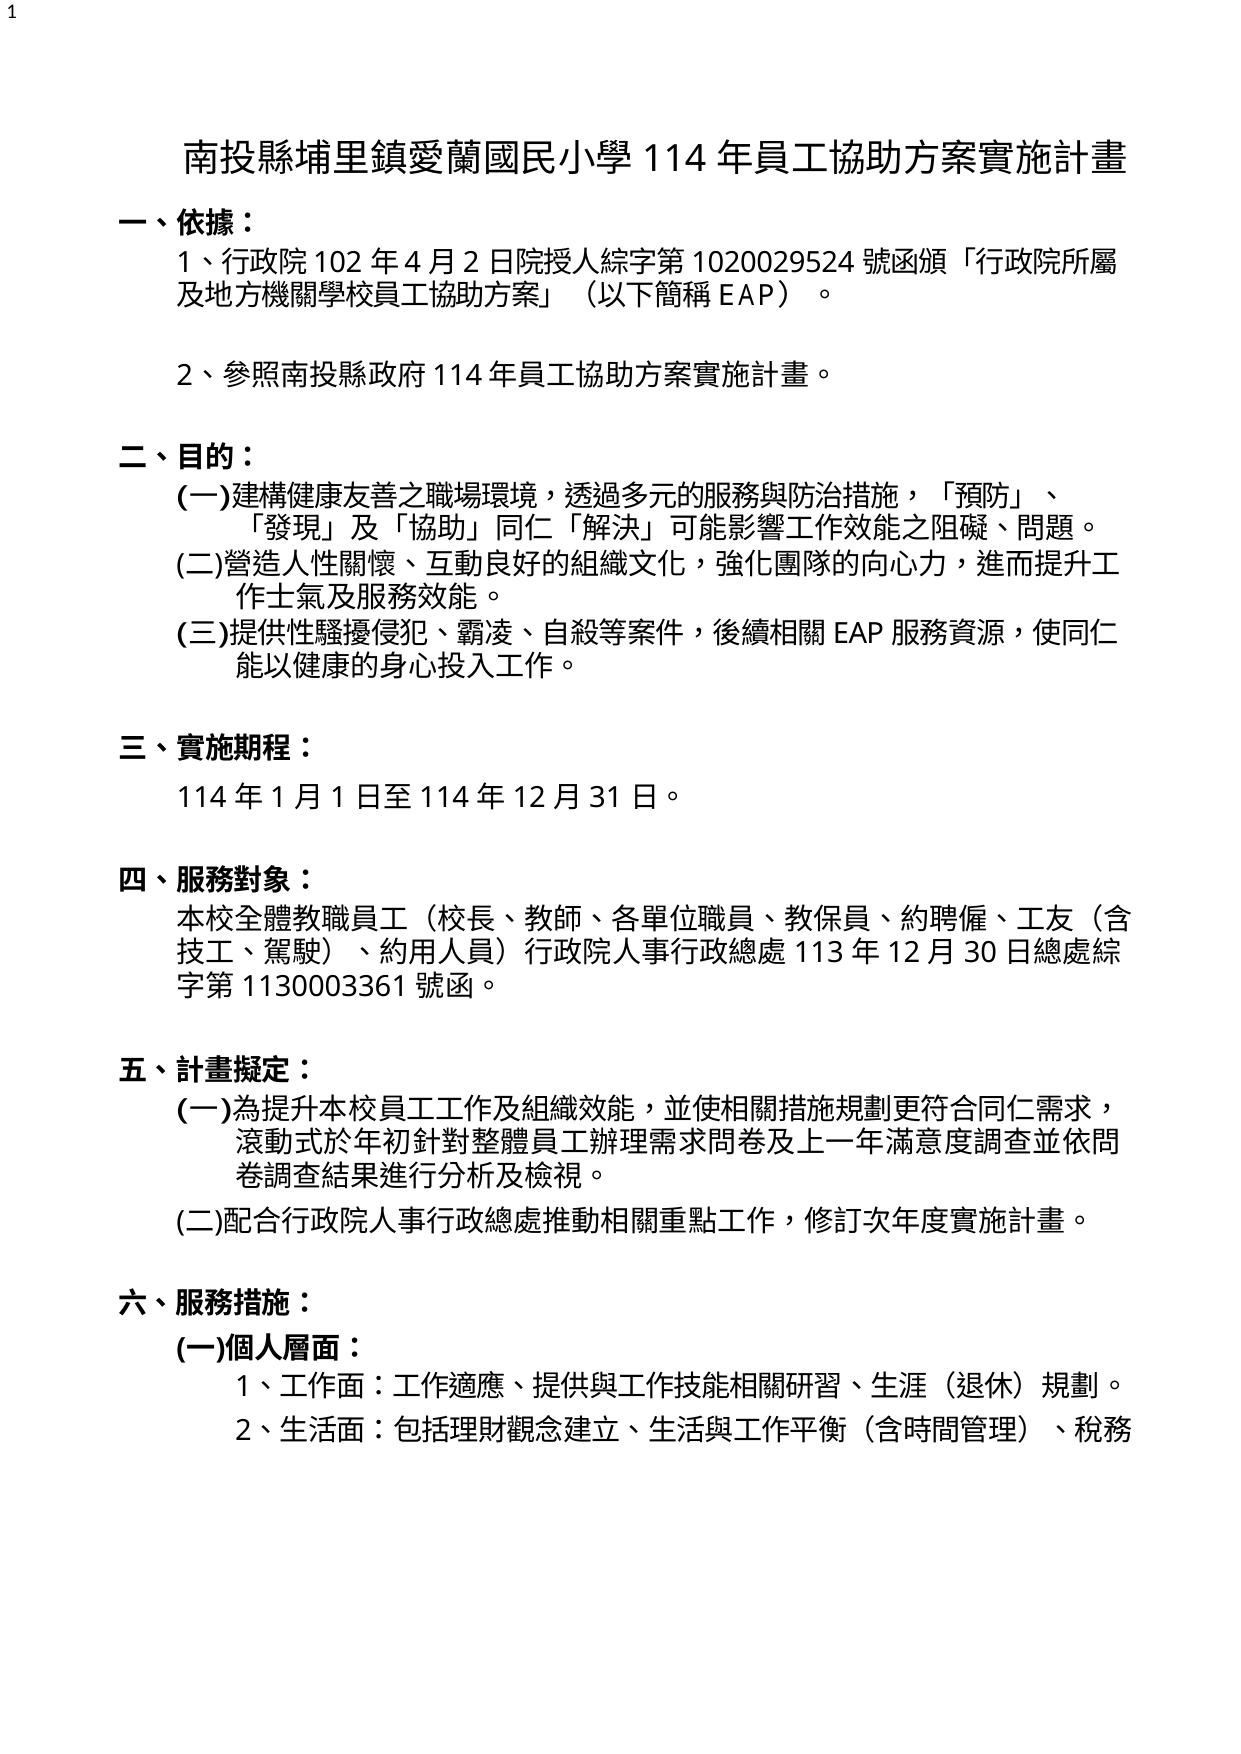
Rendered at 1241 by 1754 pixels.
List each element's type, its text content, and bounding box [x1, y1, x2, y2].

subtitle 四、服務對象： [118, 851, 1152, 900]
subtitle 二、目的： [118, 428, 1152, 477]
subtitle 三、實施期程： [118, 720, 1152, 769]
text 2、參照南投縣政府114年員工協助方案實施計畫。 [176, 358, 1123, 392]
text 114 年 1 月 1 日至 114 年 12 月 31 日。 [176, 769, 1152, 817]
text (一)為提升本校員工工作及組織效能，並使相關措施規劃更符合同仁需求，滾動式於年初針對整體員工辦理需求問卷及上一年滿意度調查並依問卷調查結果進行分析及檢視。 [176, 1092, 1123, 1195]
text 1、工作面：工作適應、提供與工作技能相關研習、生涯（退休）規劃。 [235, 1369, 1122, 1403]
text (二)配合行政院人事行政總處推動相關重點工作，修訂次年度實施計畫。 [176, 1195, 1152, 1241]
subtitle 一、依據： [118, 195, 1152, 243]
title 南投縣埔里鎮愛蘭國民小學 114 年員工協助方案實施計畫 [103, 127, 1137, 183]
text (二)營造人性關懷、互動良好的組織文化，強化團隊的向心力，進而提升工作士氣及服務效能。 [176, 547, 1122, 616]
text (一)建構健康友善之職場環境，透過多元的服務與防治措施，「預防」、「發現」及「協助」同仁「解決」可能影響工作效能之阻礙、問題。 [176, 479, 1122, 547]
subtitle 六、服務措施： [118, 1274, 1152, 1323]
text 1、行政院 102 年 4 月 2 日院授人綜字第 1020029524 號函頒「行政院所屬及地方機關學校員工協助方案」（以下簡稱 EAP）。 [176, 245, 1123, 314]
text 本校全體教職員工（校長、教師、各單位職員、教保員、約聘僱、工友（含技工、駕駛）、約用人員）行政院人事行政總處 113 年 12 月 30 日總處綜字第 1130003361 號函。 [176, 902, 1137, 1005]
subtitle 五、計畫擬定： [118, 1041, 1152, 1090]
text (一)個人層面： [176, 1323, 1152, 1367]
text (三)提供性騷擾侵犯、霸凌、自殺等案件，後續相關 EAP 服務資源，使同仁能以健康的身心投入工作。 [176, 616, 1123, 684]
text 2、生活面：包括理財觀念建立、生活與工作平衡（含時間管理）、稅務 [235, 1403, 1152, 1449]
